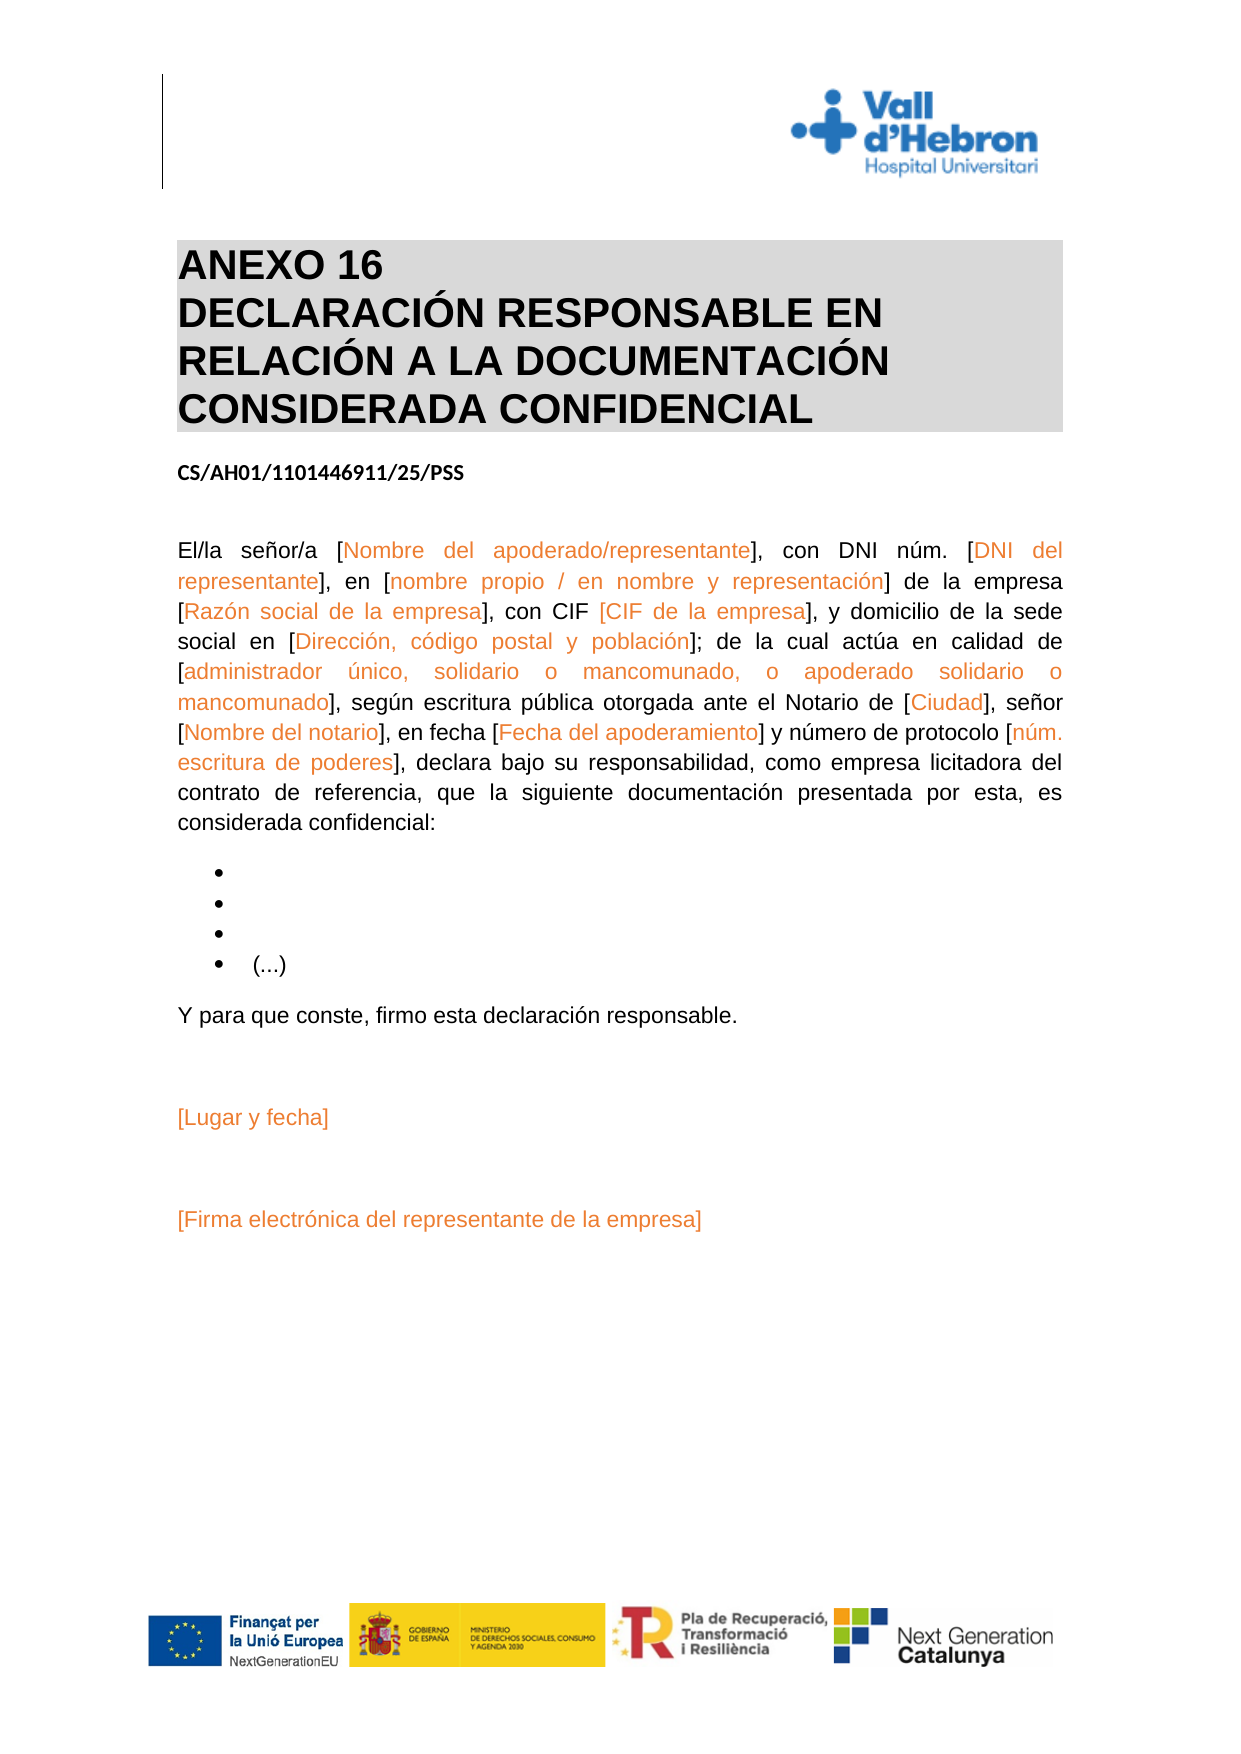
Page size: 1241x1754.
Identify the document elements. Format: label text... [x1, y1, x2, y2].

picture [611, 1600, 828, 1667]
picture [349, 1603, 606, 1667]
list (...) [215, 951, 1063, 977]
text [Firma electrónica del representante de la empresa] [177, 1206, 1063, 1233]
text ANEXO 16 [177, 240, 1063, 288]
text El/la señor/a [Nombre del apoderado/representante], con DNI núm. [DNI del representante], en [nombre propio / en nombre y representación] de la empresa [Razón social de la empresa], con CIF [CIF de la empresa], y domicilio de la sede social en [Dirección, código postal y población]; de la cual actúa en calidad de [administrador único, solidario o mancomunado, o apoderado solidario o mancomunado], según escritura pública otorgada ante el Notario de [Ciudad], señor [Nombre del notario], en fecha [Fecha del apoderamiento] y número de protocolo [núm. escritura de poderes], declara bajo su responsabilidad, como empresa licitadora del contrato de referencia, que la siguiente documentación presentada por esta, es considerada confidencial: [177, 537, 1063, 836]
text CS/AH01/1101446911/25/PSS [177, 458, 1063, 486]
picture [147, 1614, 343, 1667]
text Y para que conste, firmo esta declaración responsable. [177, 1002, 1063, 1028]
picture [833, 1608, 1053, 1667]
text [Lugar y fecha] [177, 1104, 1063, 1131]
text DECLARACIÓN RESPONSABLE EN RELACIÓN A LA DOCUMENTACIÓN CONSIDERADA CONFIDENCIAL [177, 288, 1063, 432]
